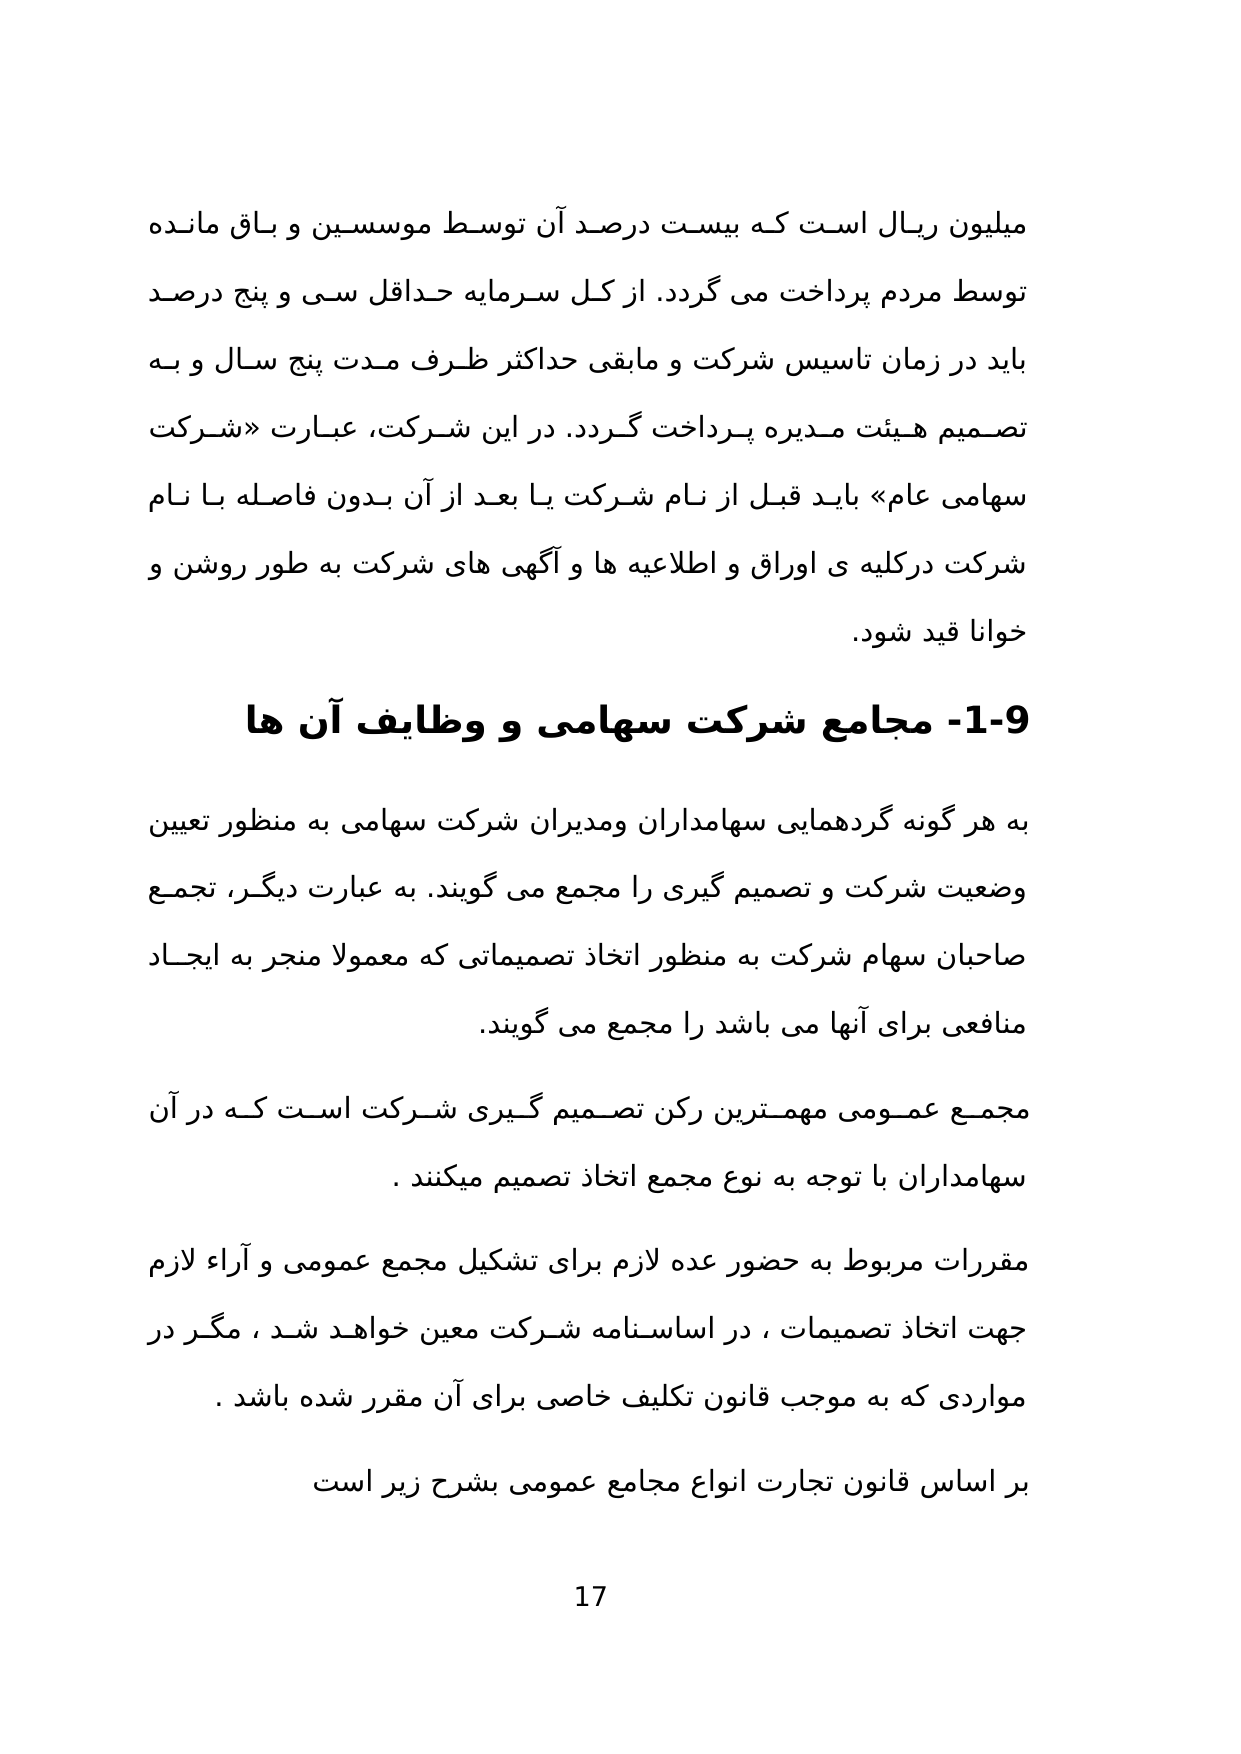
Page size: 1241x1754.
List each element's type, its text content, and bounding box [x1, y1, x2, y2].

text 1-9- مجامع شرکت سهامی و وظایف آن ها [148, 699, 1031, 742]
text مقررات مربوط به حضور عده لازم برای تشکیل مجمع عمومی و آراء لازم جهت اتخاذ تصمیمات ، در اساسنامه شرکت معین خواهد شد ، مگر در مواردی که به موجب قانون تکلیف خاصی برای آن مقرر شده باشد . [148, 1244, 1031, 1413]
text به هر گونه گردهمایی سهامداران ومدیران شرکت سهامی به منظور تعیین وضعیت شرکت و تصمیم گیری را مجمع می گویند. به عبارت دیگر، تجمع صاحبان سهام شرکت به منظور اتخاذ تصمیماتی که معمولا منجر به ایجاد منافعی برای آنها می باشد را مجمع می گویند. [148, 803, 1031, 1041]
text مجمع عمومی مهمترین رکن تصمیم گیری شرکت است که در آن سهامداران با توجه به نوع مجمع اتخاذ تصمیم میکنند . [148, 1091, 1031, 1193]
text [148, 207, 1031, 648]
text بر اساس قانون تجارت انواع مجامع عمومی بشرح زیر است [148, 1464, 1031, 1498]
